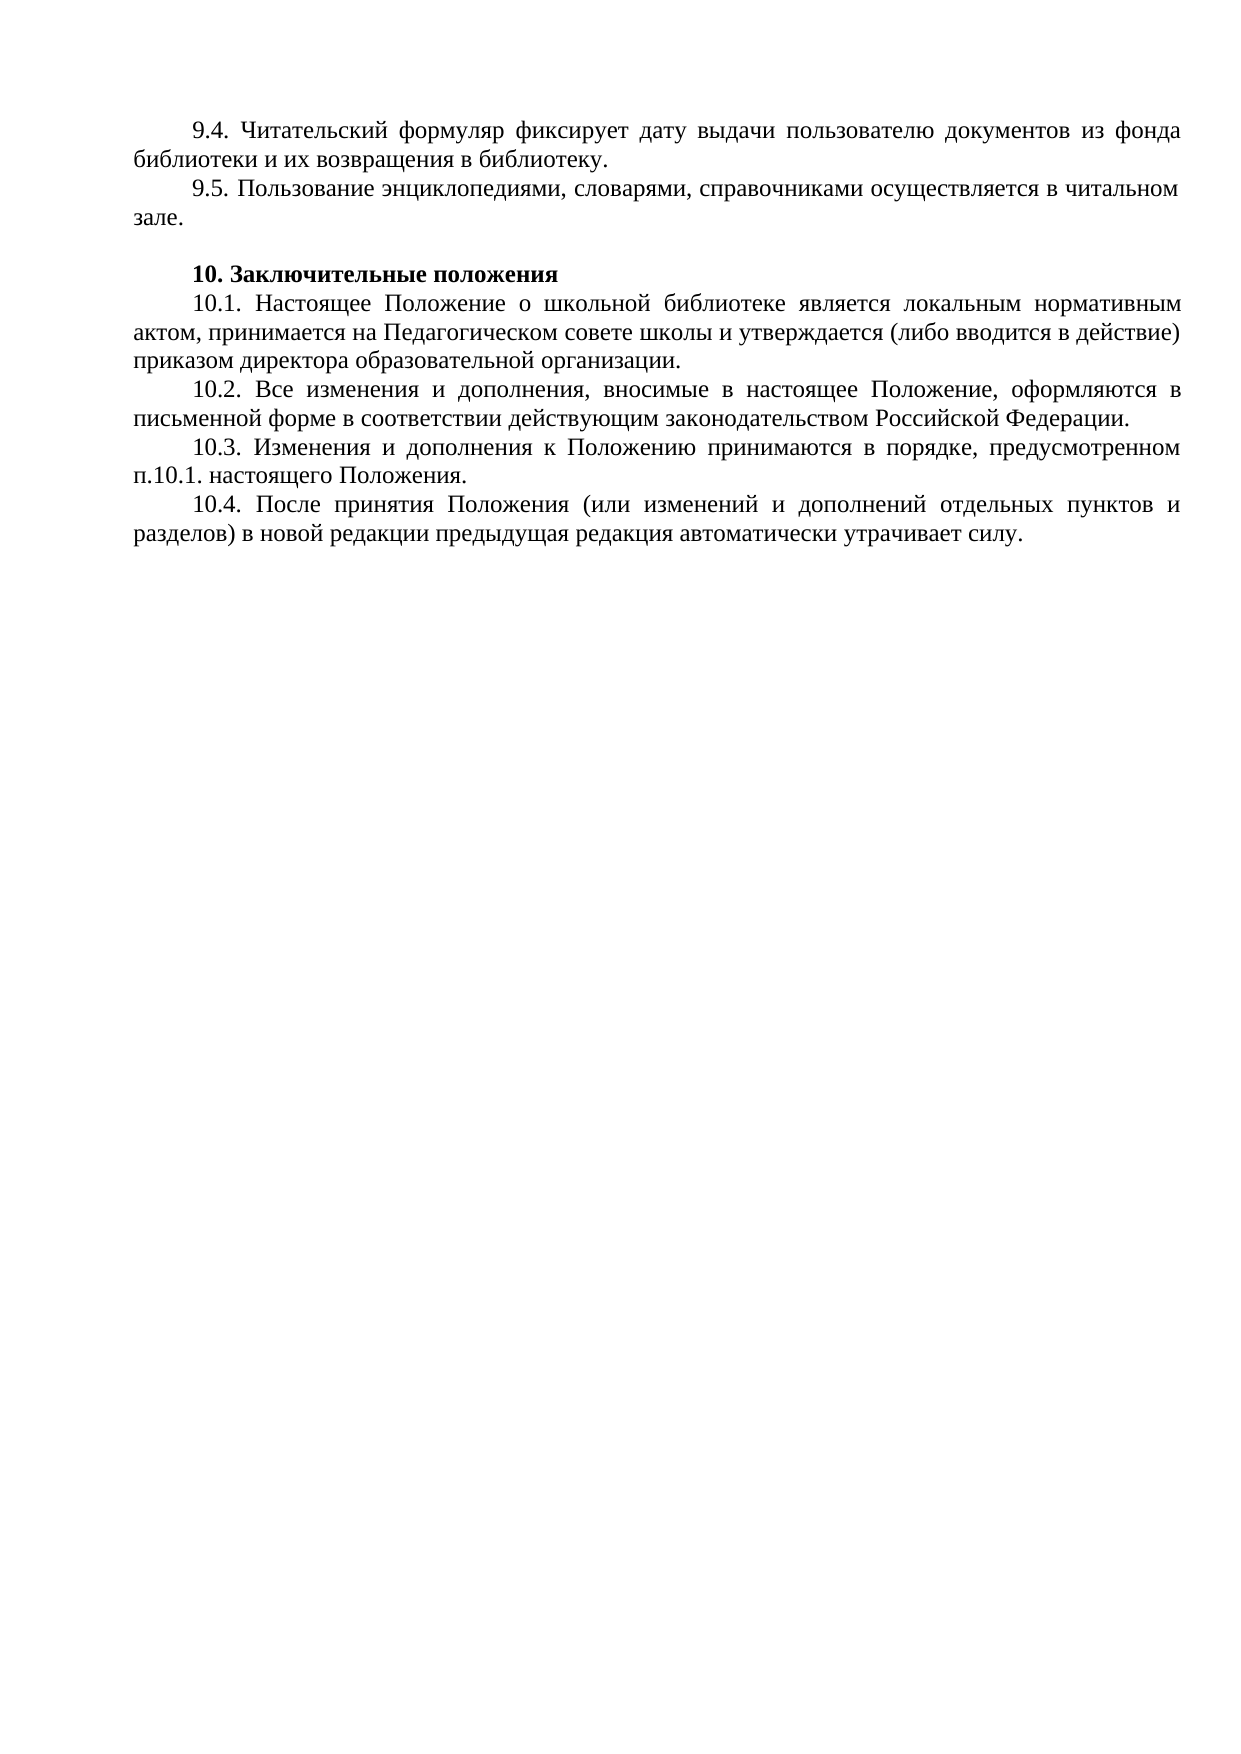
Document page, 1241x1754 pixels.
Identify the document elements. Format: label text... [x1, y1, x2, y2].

list Настоящее Положение о школьной библиотеке является локальным нормативным актом, принимается на Педагогическом совете школы и утверждается (либо вводится в действие) приказом директора образовательной организации. [133, 288, 1182, 374]
list Изменения и дополнения к Положению принимаются в порядке, предусмотренном п.10.1. настоящего Положения. [133, 432, 1181, 489]
text зале. [133, 202, 1192, 230]
list Читательский формуляр фиксирует дату выдачи пользователю документов из фонда библиотеки и их возвращения в библиотеку. [133, 115, 1181, 173]
list Пользование энциклопедиями, словарями, справочниками осуществляется в читальном [192, 173, 1192, 201]
subtitle Заключительные положения [192, 259, 1192, 288]
list После принятия Положения (или изменений и дополнений отдельных пунктов и разделов) в новой редакции предыдущая редакция автоматически утрачивает силу. [133, 489, 1181, 547]
list Все изменения и дополнения, вносимые в настоящее Положение, оформляются в письменной форме в соответствии действующим законодательством Российской Федерации. [133, 374, 1181, 432]
